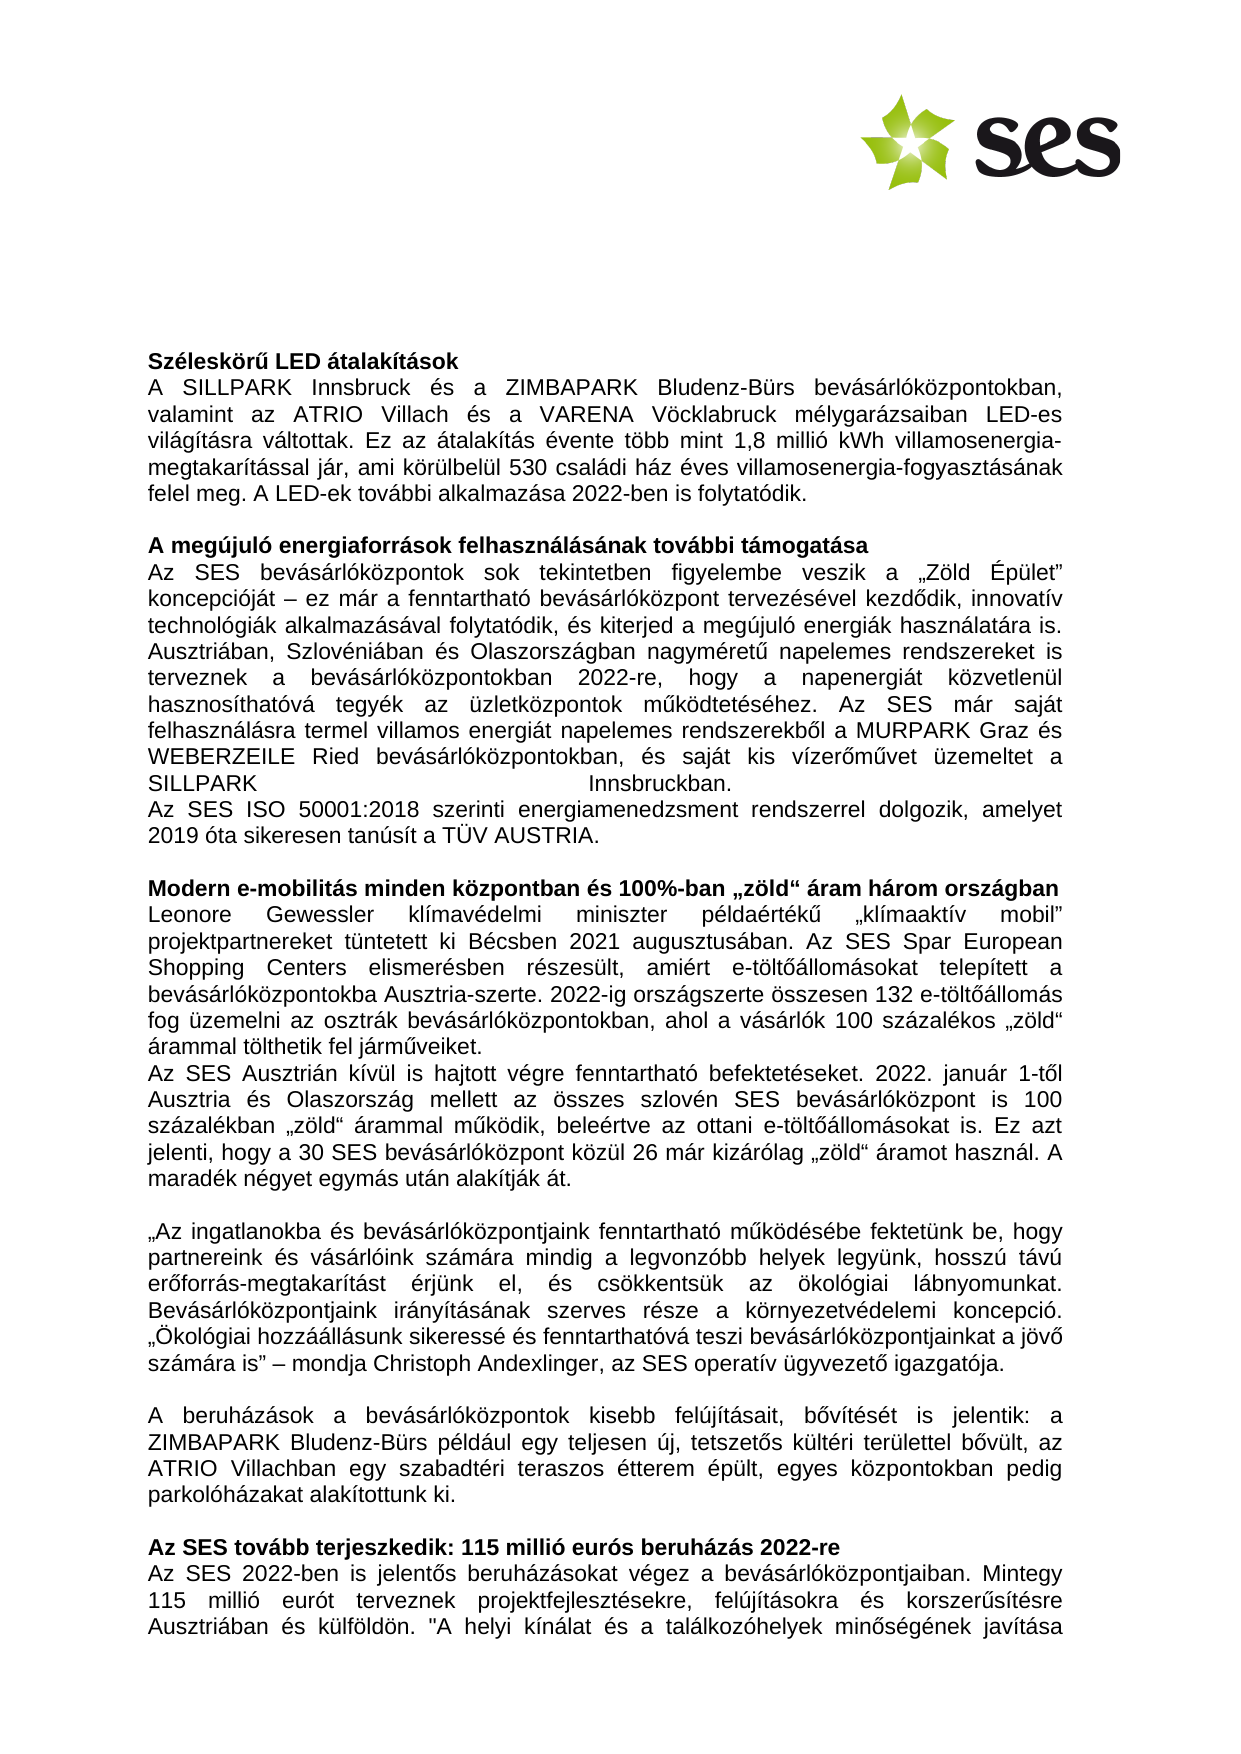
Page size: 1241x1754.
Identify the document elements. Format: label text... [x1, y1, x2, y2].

text Az SES bevásárlóközpontok sok tekintetben figyelembe veszik a „Zöld Épület” koncepcióját – ez már a fenntartható bevásárlóközpont tervezésével kezdődik, innovatív technológiák alkalmazásával folytatódik, és kiterjed a megújuló energiák használatára is. Ausztriában, Szlovéniában és Olaszországban nagyméretű napelemes rendszereket is terveznek a bevásárlóközpontokban 2022-re, hogy a napenergiát közvetlenül hasznosíthatóvá tegyék az üzletközpontok működtetéséhez. Az SES már saját felhasználásra termel villamos energiát napelemes rendszerekből a MURPARK Graz és WEBERZEILE Ried bevásárlóközpontokban, és saját kis vízerőművet üzemeltet a SILLPARK Innsbruckban. Az SES ISO 50001:2018 szerinti energiamenedzsment rendszerrel dolgozik, amelyet 2019 óta sikeresen tanúsít a TÜV AUSTRIA. [148, 559, 1063, 849]
text A megújuló energiaforrások felhasználásának további támogatása [148, 532, 1063, 559]
text „Az ingatlanokba és bevásárlóközpontjaink fenntartható működésébe fektetünk be, hogy partnereink és vásárlóink számára mindig a legvonzóbb helyek legyünk, hosszú távú erőforrás-megtakarítást érjünk el, és csökkentsük az ökológiai lábnyomunkat. Bevásárlóközpontjaink irányításának szerves része a környezetvédelemi koncepció. „Ökológiai hozzáállásunk sikeressé és fenntarthatóvá teszi bevásárlóközpontjainkat a jövő számára is” – mondja Christoph Andexlinger, az SES operatív ügyvezető igazgatója. [148, 1218, 1063, 1376]
list Az SES tovább terjeszkedik: 115 millió eurós beruházás 2022-re [148, 1534, 1063, 1560]
picture [860, 94, 1121, 190]
text Széleskörű LED átalakítások [148, 348, 1063, 374]
text A SILLPARK Innsbruck és a ZIMBAPARK Bludenz-Bürs bevásárlóközpontokban, valamint az ATRIO Villach és a VARENA Vöcklabruck mélygarázsaiban LED-es világításra váltottak. Ez az átalakítás évente több mint 1,8 millió kWh villamosenergia-megtakarítással jár, ami körülbelül 530 családi ház éves villamosenergia-fogyasztásának felel meg. A LED-ek további alkalmazása 2022-ben is folytatódik. [148, 374, 1063, 506]
text Az SES Ausztrián kívül is hajtott végre fenntartható befektetéseket. 2022. január 1-től Ausztria és Olaszország mellett az összes szlovén SES bevásárlóközpont is 100 százalékban „zöld“ árammal működik, beleértve az ottani e-töltőállomásokat is. Ez azt jelenti, hogy a 30 SES bevásárlóközpont közül 26 már kizárólag „zöld“ áramot használ. A maradék négyet egymás után alakítják át. [148, 1059, 1063, 1191]
text Leonore Gewessler klímavédelmi miniszter példaértékű „klímaaktív mobil” projektpartnereket tüntetett ki Bécsben 2021 augusztusában. Az SES Spar European Shopping Centers elismerésben részesült, amiért e-töltőállomásokat telepített a bevásárlóközpontokba Ausztria-szerte. 2022-ig országszerte összesen 132 e-töltőállomás fog üzemelni az osztrák bevásárlóközpontokban, ahol a vásárlók 100 százalékos „zöld“ árammal tölthetik fel járműveiket. [148, 901, 1063, 1059]
text Modern e-mobilitás minden központban és 100%-ban „zöld“ áram három országban [148, 875, 1063, 901]
text A beruházások a bevásárlóközpontok kisebb felújításait, bővítését is jelentik: a ZIMBAPARK Bludenz-Bürs például egy teljesen új, tetszetős kültéri területtel bővült, az ATRIO Villachban egy szabadtéri teraszos étterem épült, egyes központokban pedig parkolóházakat alakítottunk ki. [148, 1402, 1063, 1508]
